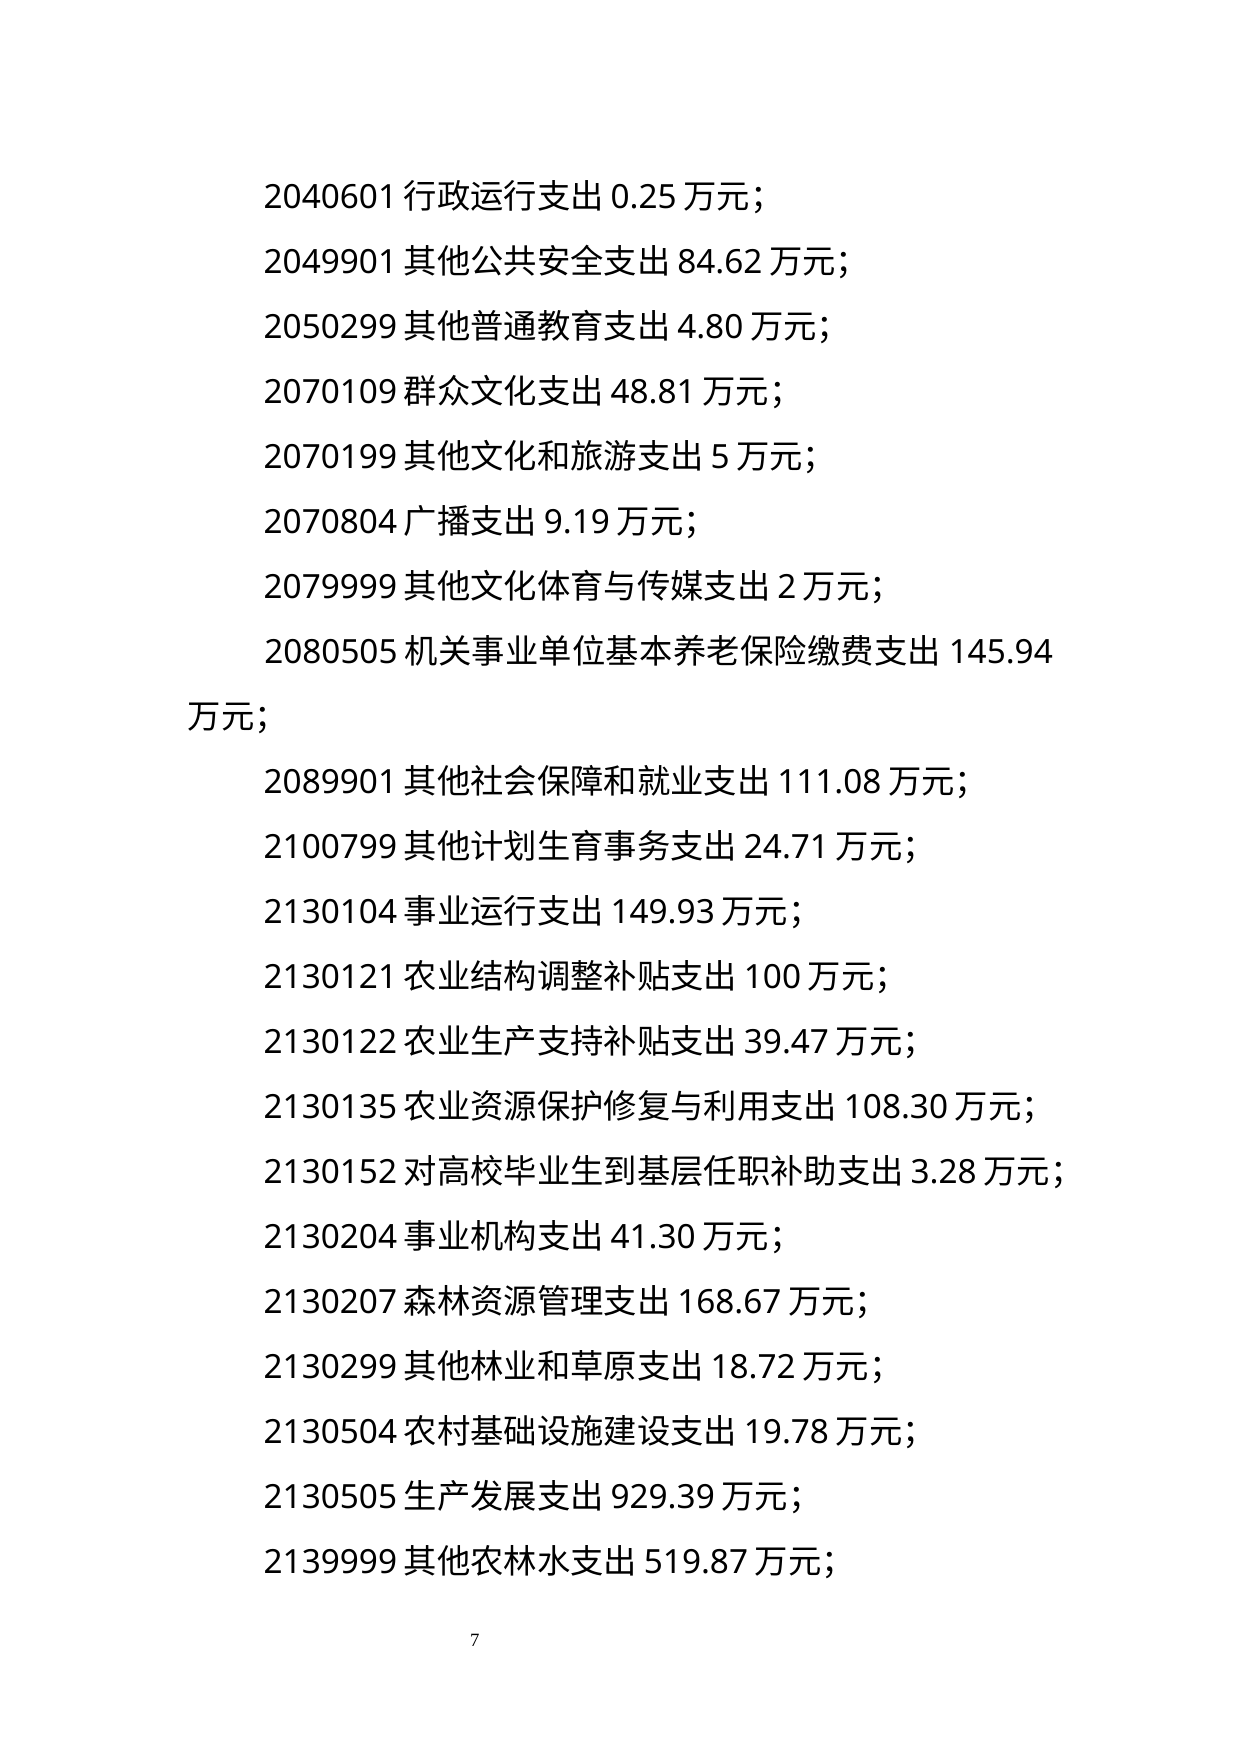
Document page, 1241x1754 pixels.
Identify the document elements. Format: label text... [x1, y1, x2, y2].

text 2130135农业资源保护修复与利用支出108.30万元； [187, 1072, 1053, 1137]
text 2130299其他林业和草原支出18.72万元； [187, 1332, 1053, 1397]
text 2070804广播支出9.19万元； [187, 487, 1053, 552]
text 2130121农业结构调整补贴支出100万元； [187, 942, 1053, 1007]
text 2040601行政运行支出0.25万元； [187, 162, 1053, 227]
text 2089901其他社会保障和就业支出111.08万元； [187, 747, 1053, 812]
text 2079999其他文化体育与传媒支出2万元； [187, 552, 1053, 617]
text 2070109群众文化支出48.81万元； [187, 357, 1053, 422]
text 2070199其他文化和旅游支出5万元； [187, 422, 1053, 487]
text 2100799其他计划生育事务支出24.71万元； [187, 812, 1053, 877]
text 2130152对高校毕业生到基层任职补助支出3.28万元； [187, 1137, 1053, 1202]
text 2130204事业机构支出41.30万元； [187, 1202, 1053, 1267]
text 2130505生产发展支出929.39万元； [187, 1462, 1053, 1527]
text 2050299其他普通教育支出4.80万元； [187, 292, 1053, 357]
text 2130207森林资源管理支出168.67万元； [187, 1267, 1053, 1332]
text 2130122农业生产支持补贴支出39.47万元； [187, 1007, 1053, 1072]
text 2049901其他公共安全支出84.62万元； [187, 227, 1053, 292]
text 2130504农村基础设施建设支出19.78万元； [187, 1397, 1053, 1462]
text 2130104事业运行支出149.93万元； [187, 877, 1053, 942]
text 2139999其他农林水支出519.87万元； [187, 1527, 1053, 1592]
text 2080505机关事业单位基本养老保险缴费支出145.94万元； [187, 617, 1053, 747]
